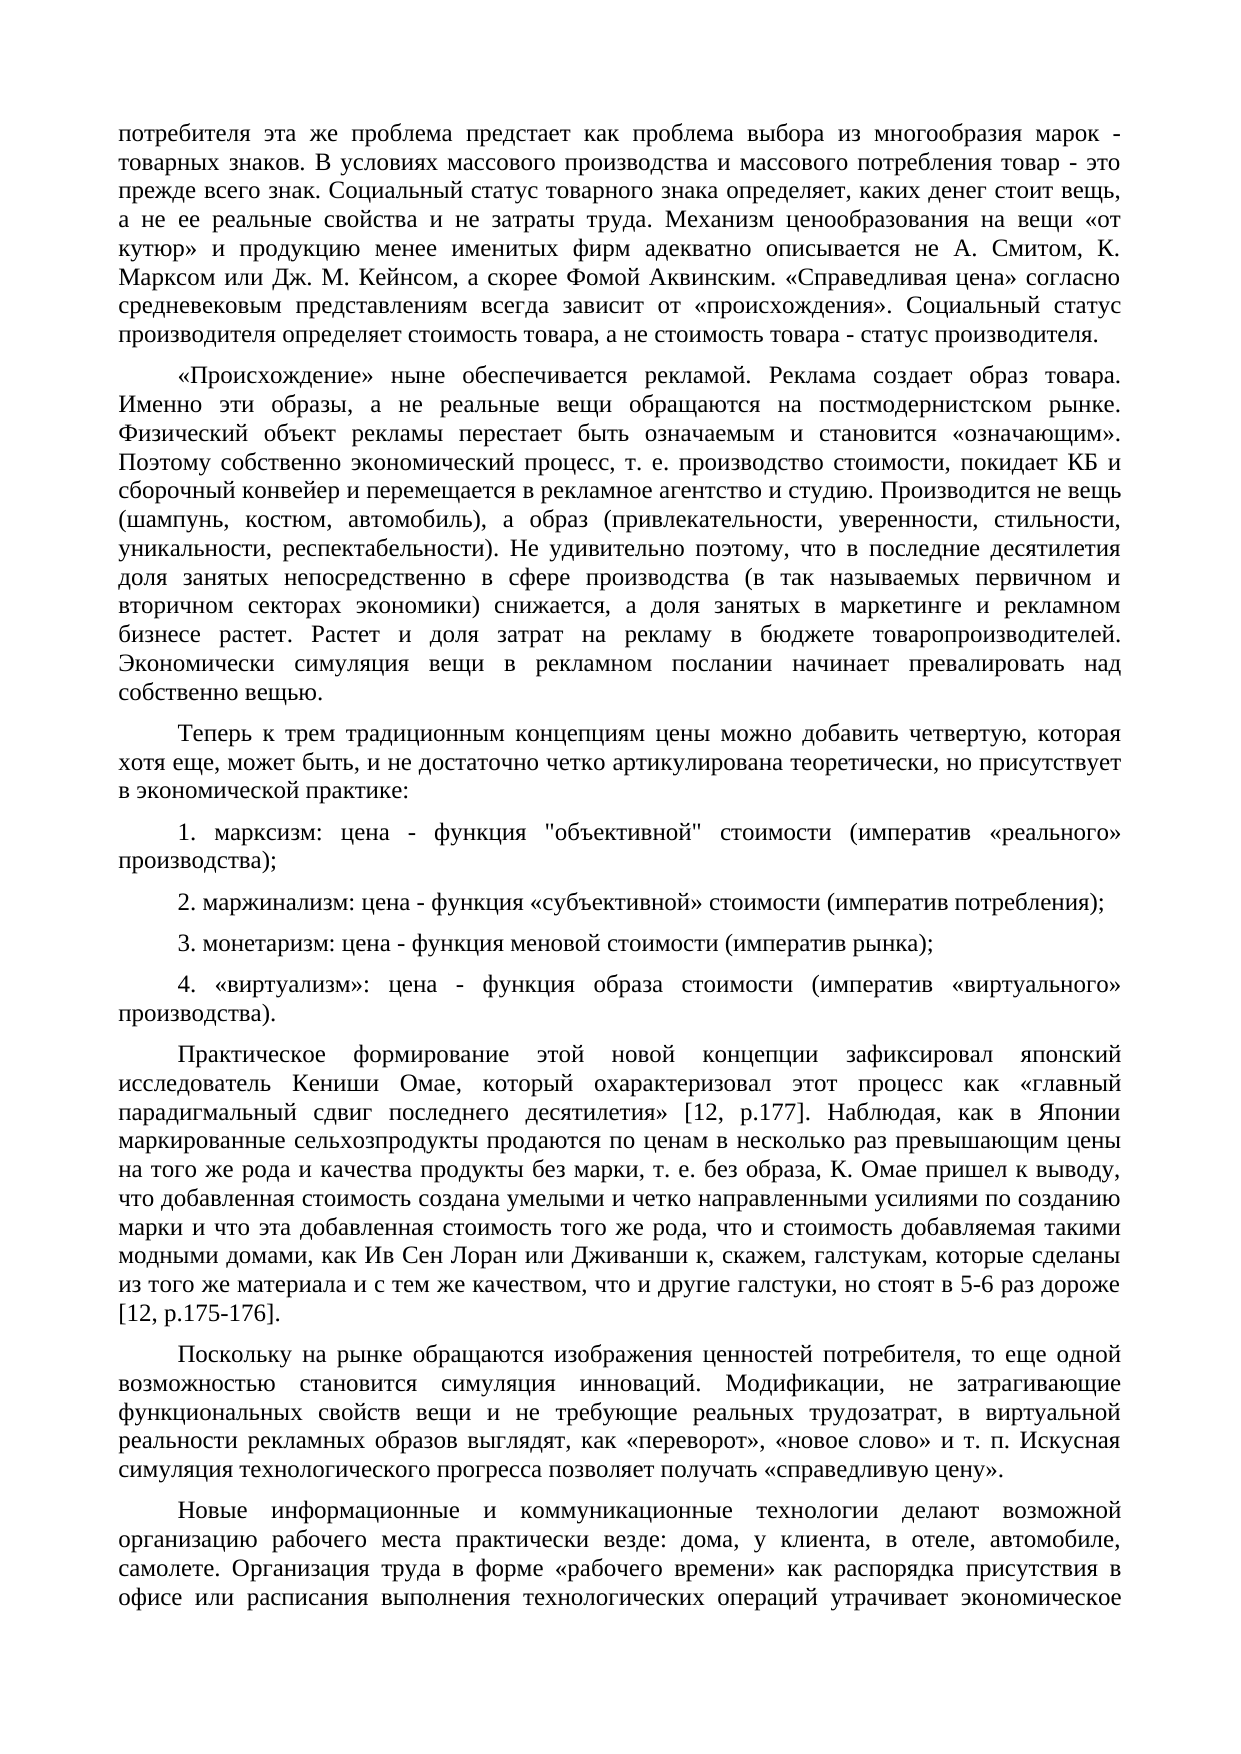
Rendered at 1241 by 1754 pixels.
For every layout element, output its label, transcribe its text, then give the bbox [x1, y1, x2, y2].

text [118, 1496, 1122, 1611]
text 1. марксизм: цена - функция "объективной" стоимости (императив «реального» производства); [118, 817, 1122, 874]
text 2. маржинализм: цена - функция «субъективной» стоимости (императив потребления); [118, 887, 1122, 916]
text 4. «виртуализм»: цена - функция образа стоимости (императив «виртуального» производства). [118, 969, 1122, 1027]
text Поскольку на рынке обращаются изображения ценностей потребителя, то еще одной возможностью становится симуляция инноваций. Модификации, не затрагивающие функциональных свойств вещи и не требующие реальных трудозатрат, в виртуальной реальности рекламных образов выглядят, как «переворот», «новое слово» и т. п. Искусная симуляция технологического прогресса позволяет получать «справедливую цену». [118, 1339, 1122, 1483]
text «Происхождение» ныне обеспечивается рекламой. Реклама создает образ товара. Именно эти образы, а не реальные вещи обращаются на постмодернистском рынке. Физический объект рекламы перестает быть означаемым и становится «означающим». Поэтому собственно экономический процесс, т. е. производство стоимости, покидает КБ и сборочный конвейер и перемещается в рекламное агентство и студию. Производится не вещь (шампунь, костюм, автомобиль), а образ (привлекательности, уверенности, стильности, уникальности, респектабельности). Не удивительно поэтому, что в последние десятилетия доля занятых непосредственно в сфере производства (в так называемых первичном и вторичном секторах экономики) снижается, а доля занятых в маркетинге и рекламном бизнесе растет. Растет и доля затрат на рекламу в бюджете товаропроизводителей. Экономически симуляция вещи в рекламном послании начинает превалировать над собственно вещью. [118, 361, 1122, 706]
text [118, 118, 1122, 348]
text Теперь к трем традиционным концепциям цены можно добавить четвертую, которая хотя еще, может быть, и не достаточно четко артикулирована теоретически, но присутствует в экономической практике: [118, 718, 1122, 804]
text Практическое формирование этой новой концепции зафиксировал японский исследователь Кениши Омае, который охарактеризовал этот процесс как «главный парадигмальный сдвиг последнего десятилетия» [12, p.177]. Наблюдая, как в Японии маркированные сельхозпродукты продаются по ценам в несколько раз превышающим цены на того же рода и качества продукты без марки, т. е. без образа, К. Омае пришел к выводу, что добавленная стоимость создана умелыми и четко направленными усилиями по созданию марки и что эта добавленная стоимость того же рода, что и стоимость добавляемая такими модными домами, как Ив Сен Лоран или Дживанши к, скажем, галстукам, которые сделаны из того же материала и с тем же качеством, что и другие галстуки, но стоят в 5-6 раз дороже [12, p.175-176]. [118, 1039, 1122, 1327]
text 3. монетаризм: цена - функция меновой стоимости (императив рынка); [118, 928, 1122, 957]
